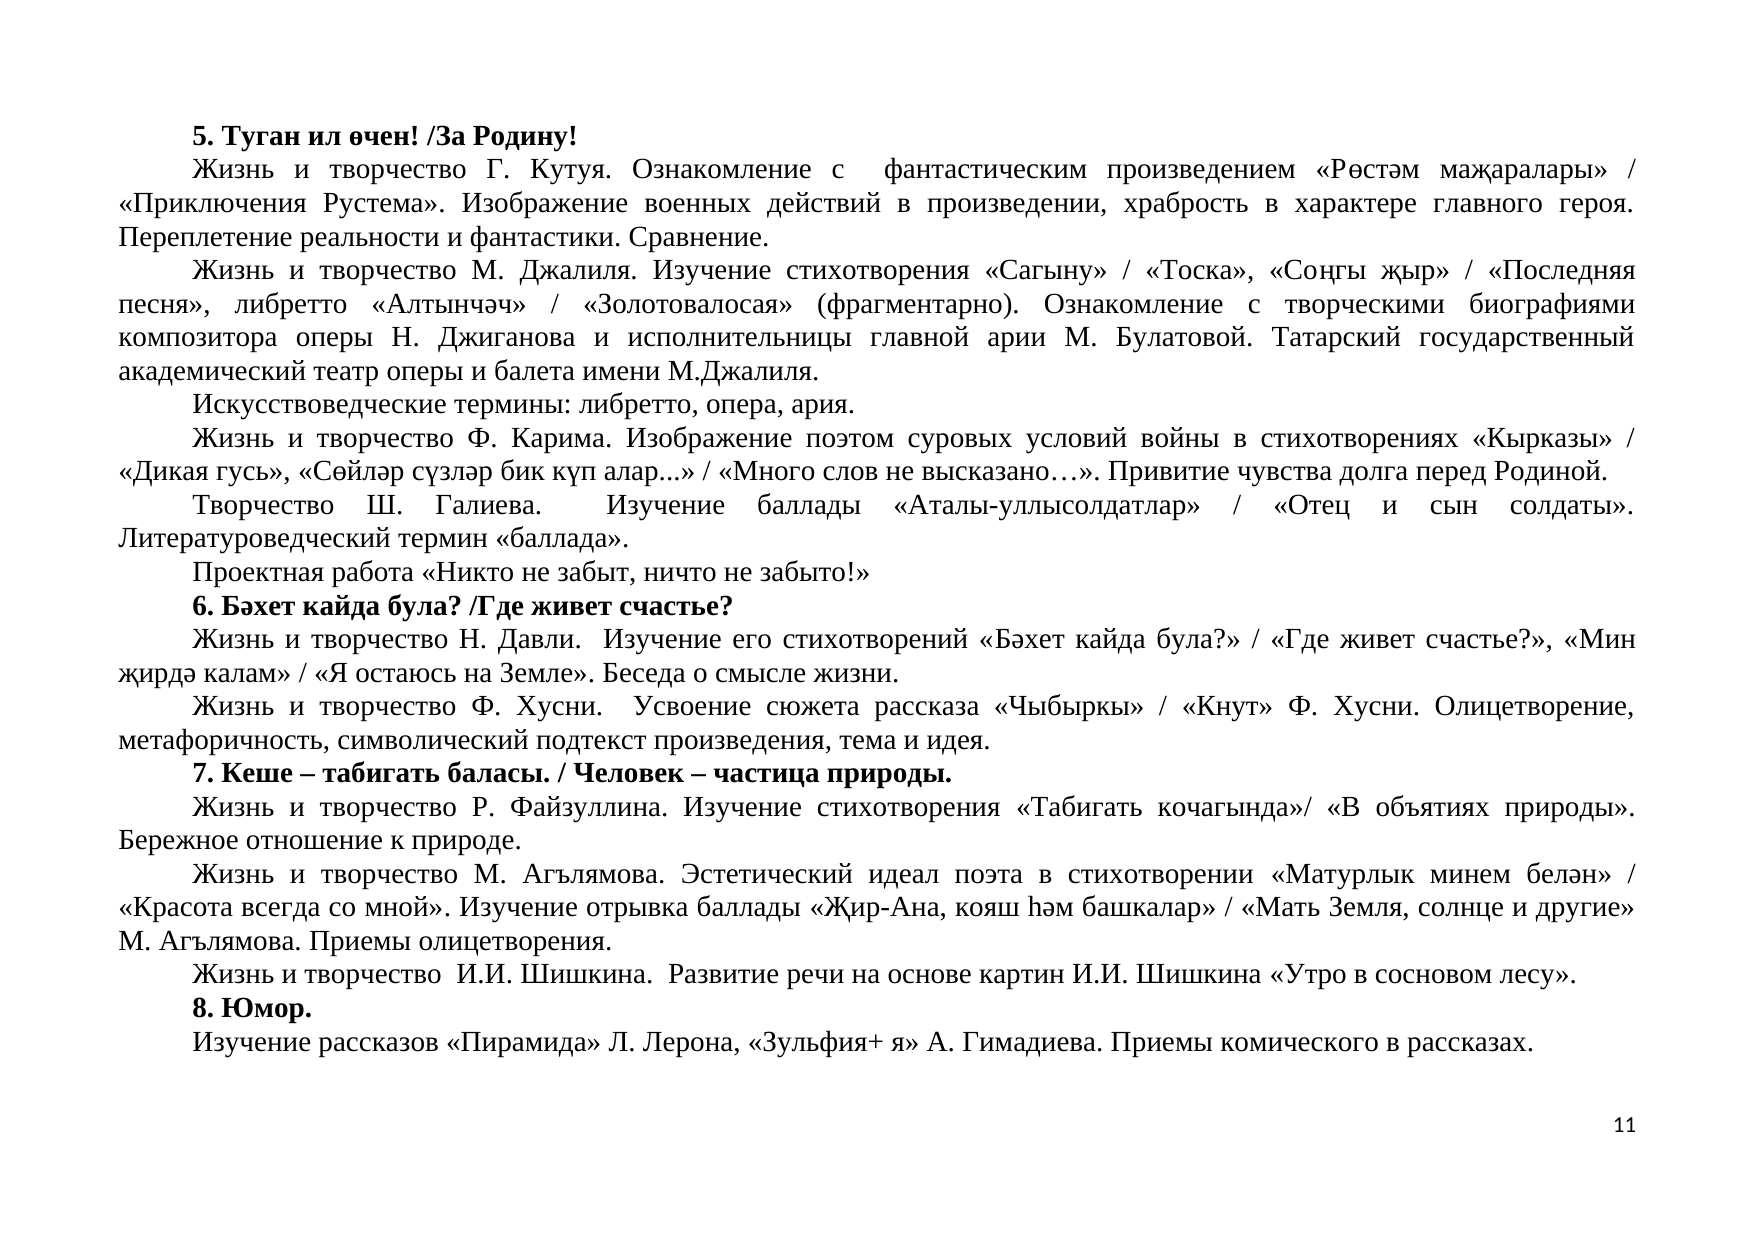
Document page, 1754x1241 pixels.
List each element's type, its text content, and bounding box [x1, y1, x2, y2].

text Жизнь и творчество М. Агълямова. Эстетический идеал поэта в стихотворении «Матурлык минем белән» / «Красота всегда со мной». Изучение отрывка баллады «Җир-Ана, кояш һәм башкалар» / «Мать Земля, солнце и другие» М. Агълямова. Приемы олицетворения. [118, 856, 1636, 957]
text 7. Кеше – табигать баласы. / Человек – частица природы. [118, 755, 1636, 789]
text 8. Юмор. [118, 990, 1636, 1024]
text Проектная работа «Никто не забыт, ничто не забыто!» [118, 554, 1636, 588]
text Творчество Ш. Галиева. Изучение баллады «Аталы-уллысолдатлар» / «Отец и сын солдаты». Литературоведческий термин «баллада». [118, 487, 1636, 554]
text Изучение рассказов «Пирамида» Л. Лерона, «Зульфия+ я» А. Гимадиева. Приемы комического в рассказах. [118, 1024, 1636, 1057]
text Жизнь и творчество Р. Файзуллина. Изучение стихотворения «Табигать кочагында»/ «В объятиях природы». Бережное отношение к природе. [118, 789, 1636, 856]
text Жизнь и творчество М. Джалиля. Изучение стихотворения «Сагыну» / «Тоска», «Соңгы җыр» / «Последняя песня», либретто «Алтынчәч» / «Золотовалосая» (фрагментарно). Ознакомление с творческими биографиями композитора оперы Н. Джиганова и исполнительницы главной арии М. Булатовой. Татарский государственный академический театр оперы и балета имени М.Джалиля. [118, 252, 1636, 386]
text Жизнь и творчество Ф. Хусни. Усвоение сюжета рассказа «Чыбыркы» / «Кнут» Ф. Хусни. Олицетворение, метафоричность, символический подтекст произведения, тема и идея. [118, 688, 1636, 755]
text Жизнь и творчество Ф. Карима. Изображение поэтом суровых условий войны в стихотворениях «Кырказы» / «Дикая гусь», «Сөйләр сүзләр бик күп алар...» / «Много слов не высказано…». Привитие чувства долга перед Родиной. [118, 420, 1636, 487]
text 5. Туган ил өчен! /За Родину! [118, 118, 1636, 152]
text Жизнь и творчество И.И. Шишкина. Развитие речи на основе картин И.И. Шишкина «Утро в сосновом лесу». [118, 957, 1636, 990]
text Жизнь и творчество Г. Кутуя. Ознакомление с фантастическим произведением «Рөстәм маҗаралары» / «Приключения Рустема». Изображение военных действий в произведении, храбрость в характере главного героя. Переплетение реальности и фантастики. Сравнение. [118, 152, 1636, 252]
text Искусствоведческие термины: либретто, опера, ария. [118, 386, 1636, 420]
text 6. Бәхет кайда була? /Где живет счастье? [118, 588, 1636, 621]
text Жизнь и творчество Н. Давли. Изучение его стихотворений «Бәхет кайда була?» / «Где живет счастье?», «Мин җирдә калам» / «Я остаюсь на Земле». Беседа о смысле жизни. [118, 621, 1636, 688]
